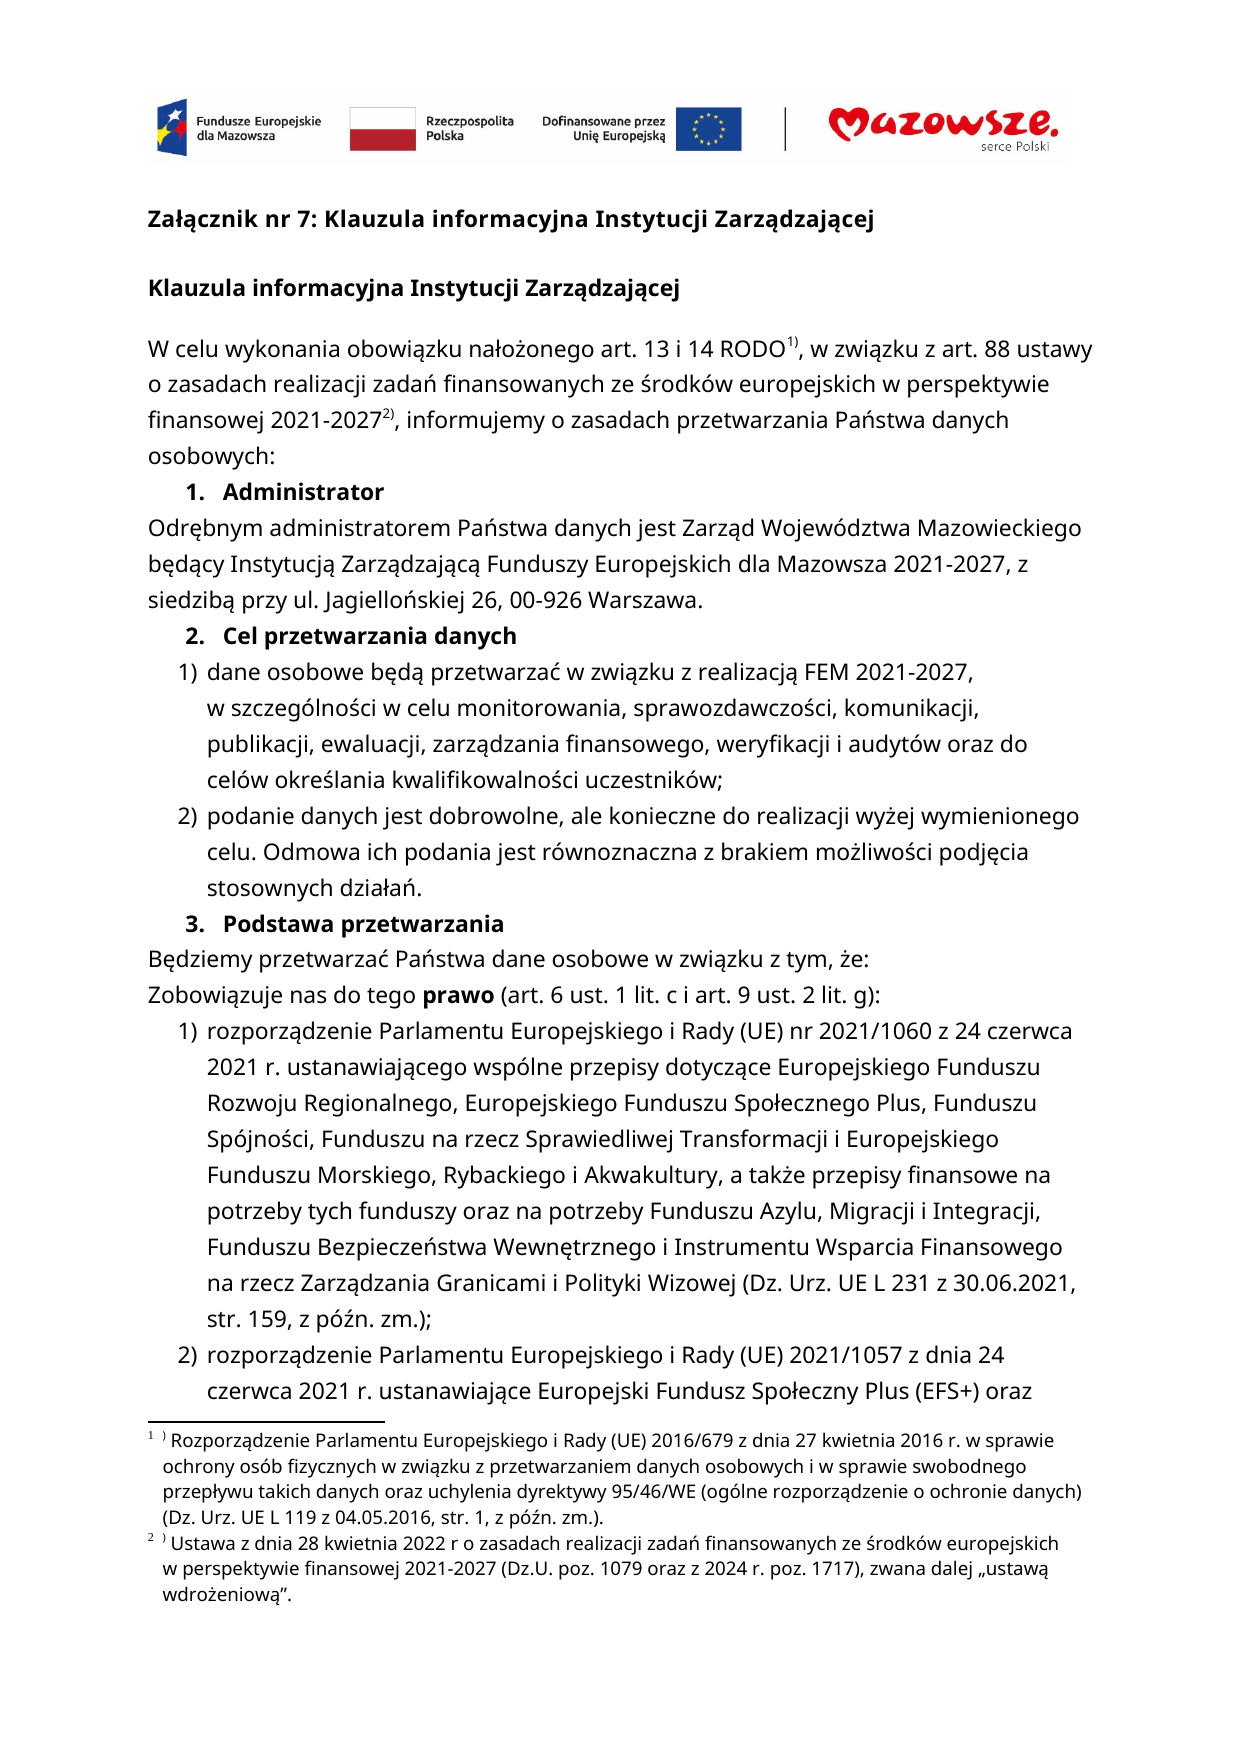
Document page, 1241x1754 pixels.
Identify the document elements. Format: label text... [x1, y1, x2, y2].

list podanie danych jest dobrowolne, ale konieczne do realizacji wyżej wymienionego celu. Odmowa ich podania jest równoznaczna z brakiem możliwości podjęcia stosownych działań. [177, 800, 1093, 903]
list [177, 1339, 1093, 1406]
text Odrębnym administratorem Państwa danych jest Zarząd Województwa Mazowieckiego będący Instytucją Zarządzającą Funduszy Europejskich dla Mazowsza 2021-2027, z siedzibą przy ul. Jagiellońskiej 26, 00-926 Warszawa. [148, 512, 1093, 615]
list Cel przetwarzania danych [185, 620, 1093, 651]
list Administrator [185, 476, 1093, 507]
picture [147, 88, 1068, 166]
text Załącznik nr 7: Klauzula informacyjna Instytucji Zarządzającej [148, 203, 1093, 234]
text Zobowiązuje nas do tego prawo (art. 6 ust. 1 lit. c i art. 9 ust. 2 lit. g): [148, 979, 1093, 1011]
list dane osobowe będą przetwarzać w związku z realizacją FEM 2021-2027, w szczególności w celu monitorowania, sprawozdawczości, komunikacji, publikacji, ewaluacji, zarządzania finansowego, weryfikacji i audytów oraz do celów określania kwalifikowalności uczestników; [177, 656, 1093, 795]
text Będziemy przetwarzać Państwa dane osobowe w związku z tym, że: [148, 943, 1093, 975]
list rozporządzenie Parlamentu Europejskiego i Rady (UE) nr 2021/1060 z 24 czerwca 2021 r. ustanawiającego wspólne przepisy dotyczące Europejskiego Funduszu Rozwoju Regionalnego, Europejskiego Funduszu Społecznego Plus, Funduszu Spójności, Funduszu na rzecz Sprawiedliwej Transformacji i Europejskiego Funduszu Morskiego, Rybackiego i Akwakultury, a także przepisy finansowe na potrzeby tych funduszy oraz na potrzeby Funduszu Azylu, Migracji i Integracji, Funduszu Bezpieczeństwa Wewnętrznego i Instrumentu Wsparcia Finansowego na rzecz Zarządzania Granicami i Polityki Wizowej (Dz. Urz. UE L 231 z 30.06.2021, str. 159, z późn. zm.); [177, 1015, 1093, 1334]
text W celu wykonania obowiązku nałożonego art. 13 i 14 RODO), w związku z art. 88 ustawy o zasadach realizacji zadań finansowanych ze środków europejskich w perspektywie finansowej 2021-2027), informujemy o zasadach przetwarzania Państwa danych osobowych: [148, 332, 1093, 472]
text Klauzula informacyjna Instytucji Zarządzającej [148, 272, 1093, 303]
list Podstawa przetwarzania [185, 907, 1093, 939]
